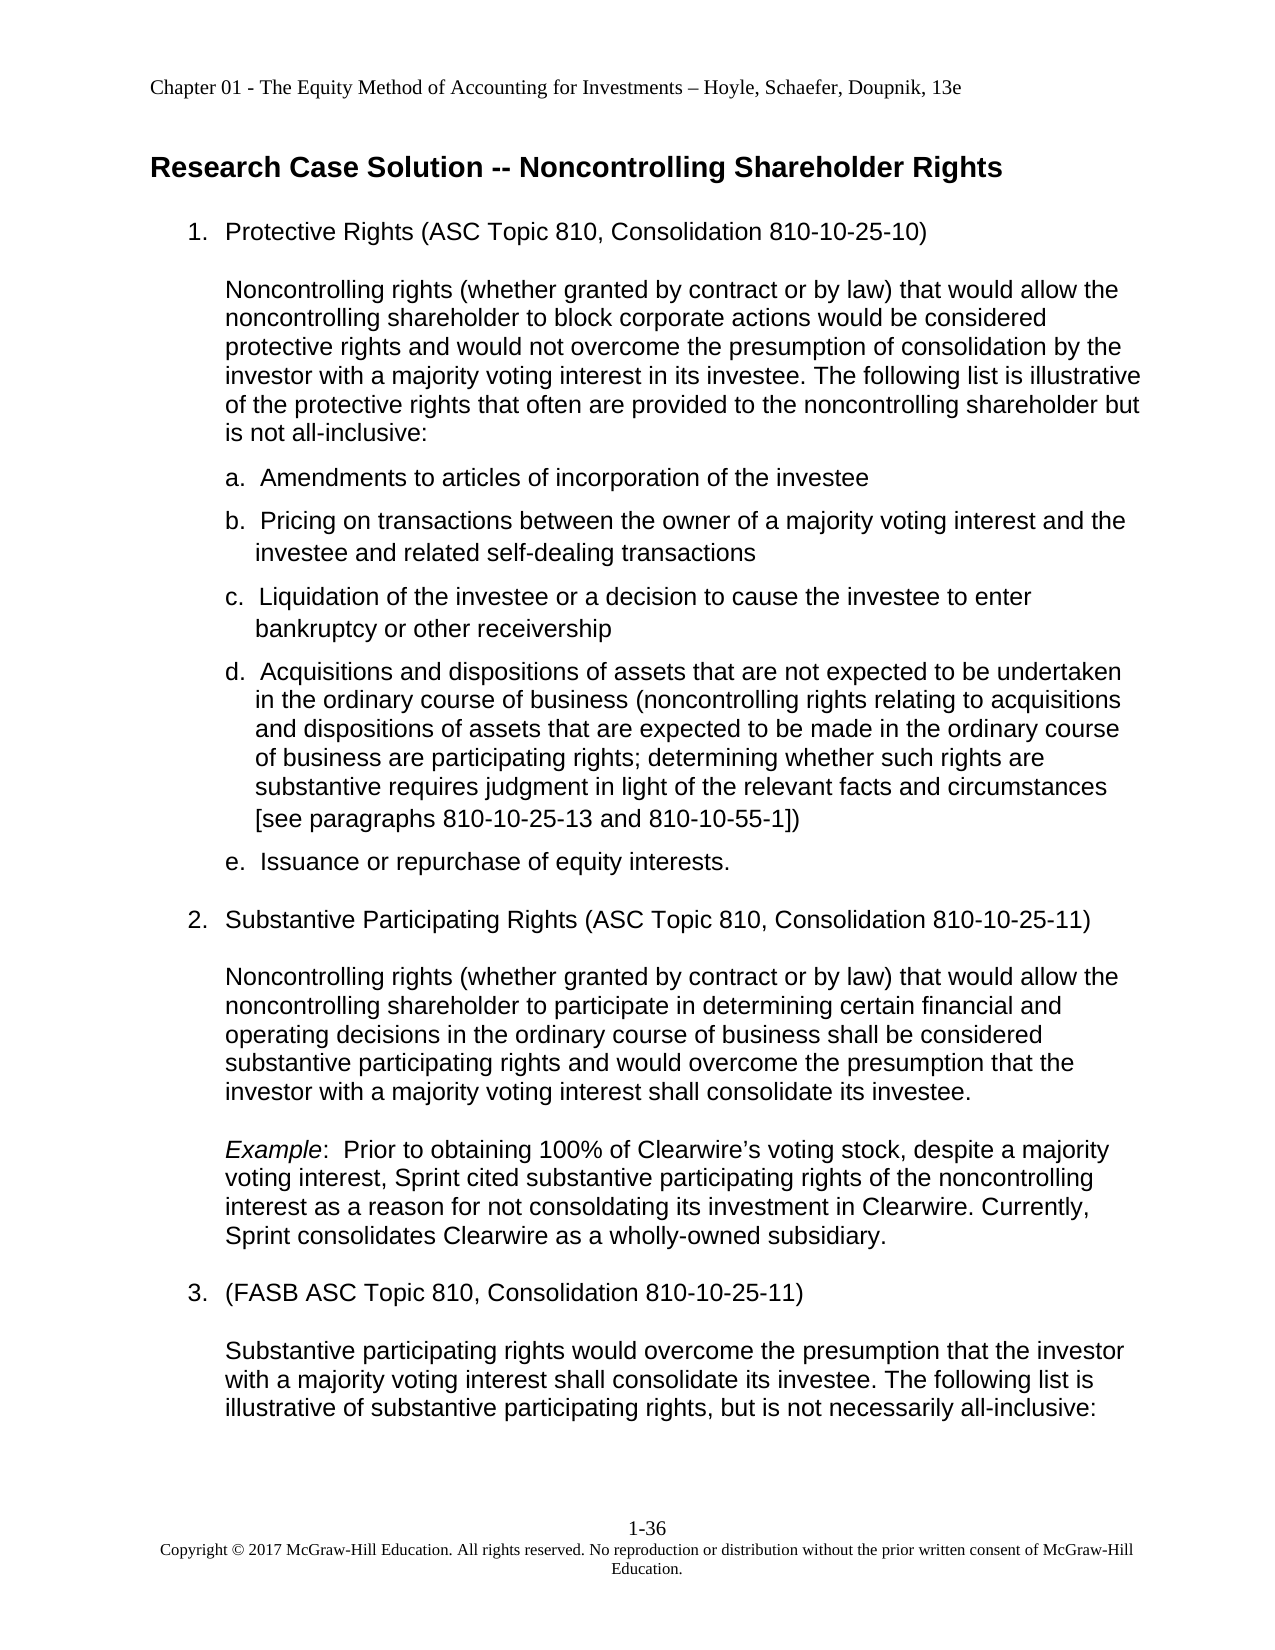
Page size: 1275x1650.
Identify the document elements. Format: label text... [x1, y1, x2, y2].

list Example: Prior to obtaining 100% of Clearwire’s voting stock, despite a majority voting interest, Sprint cited substantive participating rights of the noncontrolling interest as a reason for not consoldating its investment in Clearwire. Currently, Sprint consolidates Clearwire as a wholly-owned subsidiary. [225, 1134, 1144, 1249]
list Substantive Participating Rights (ASC Topic 810, Consolidation 810-10-25-11) [187, 904, 1144, 933]
list c. Liquidation of the investee or a decision to cause the investee to enter bankruptcy or other receivership [225, 581, 1144, 644]
list a. Amendments to articles of incorporation of the investee [225, 459, 1144, 494]
list (FASB ASC Topic 810, Consolidation 810-10-25-11) [187, 1278, 1144, 1307]
list Noncontrolling rights (whether granted by contract or by law) that would allow the noncontrolling shareholder to participate in determining certain financial and operating decisions in the ordinary course of business shall be considered substantive participating rights and would overcome the presumption that the investor with a majority voting interest shall consolidate its investee. [225, 962, 1144, 1106]
list Noncontrolling rights (whether granted by contract or by law) that would allow the noncontrolling shareholder to block corporate actions would be considered protective rights and would not overcome the presumption of consolidation by the investor with a majority voting interest in its investee. The following list is illustrative of the protective rights that often are provided to the noncontrolling shareholder but is not all-inclusive: [225, 274, 1144, 447]
list Substantive participating rights would overcome the presumption that the investor with a majority voting interest shall consolidate its investee. The following list is illustrative of substantive participating rights, but is not necessarily all-inclusive: [225, 1336, 1144, 1422]
list e. Issuance or repurchase of equity interests. [225, 847, 1144, 876]
list b. Pricing on transactions between the owner of a majority voting interest and the investee and related self-dealing transactions [225, 506, 1144, 569]
list Protective Rights (ASC Topic 810, Consolidation 810-10-25-10) [187, 217, 1144, 246]
list d. Acquisitions and dispositions of assets that are not expected to be undertaken in the ordinary course of business (noncontrolling rights relating to acquisitions and dispositions of assets that are expected to be made in the ordinary course of business are participating rights; determining whether such rights are substantive requires judgment in light of the relevant facts and circumstances [see paragraphs 810-10-25-13 and 810-10-55-1]) [225, 657, 1144, 834]
text Research Case Solution -- Noncontrolling Shareholder Rights [150, 150, 1144, 183]
